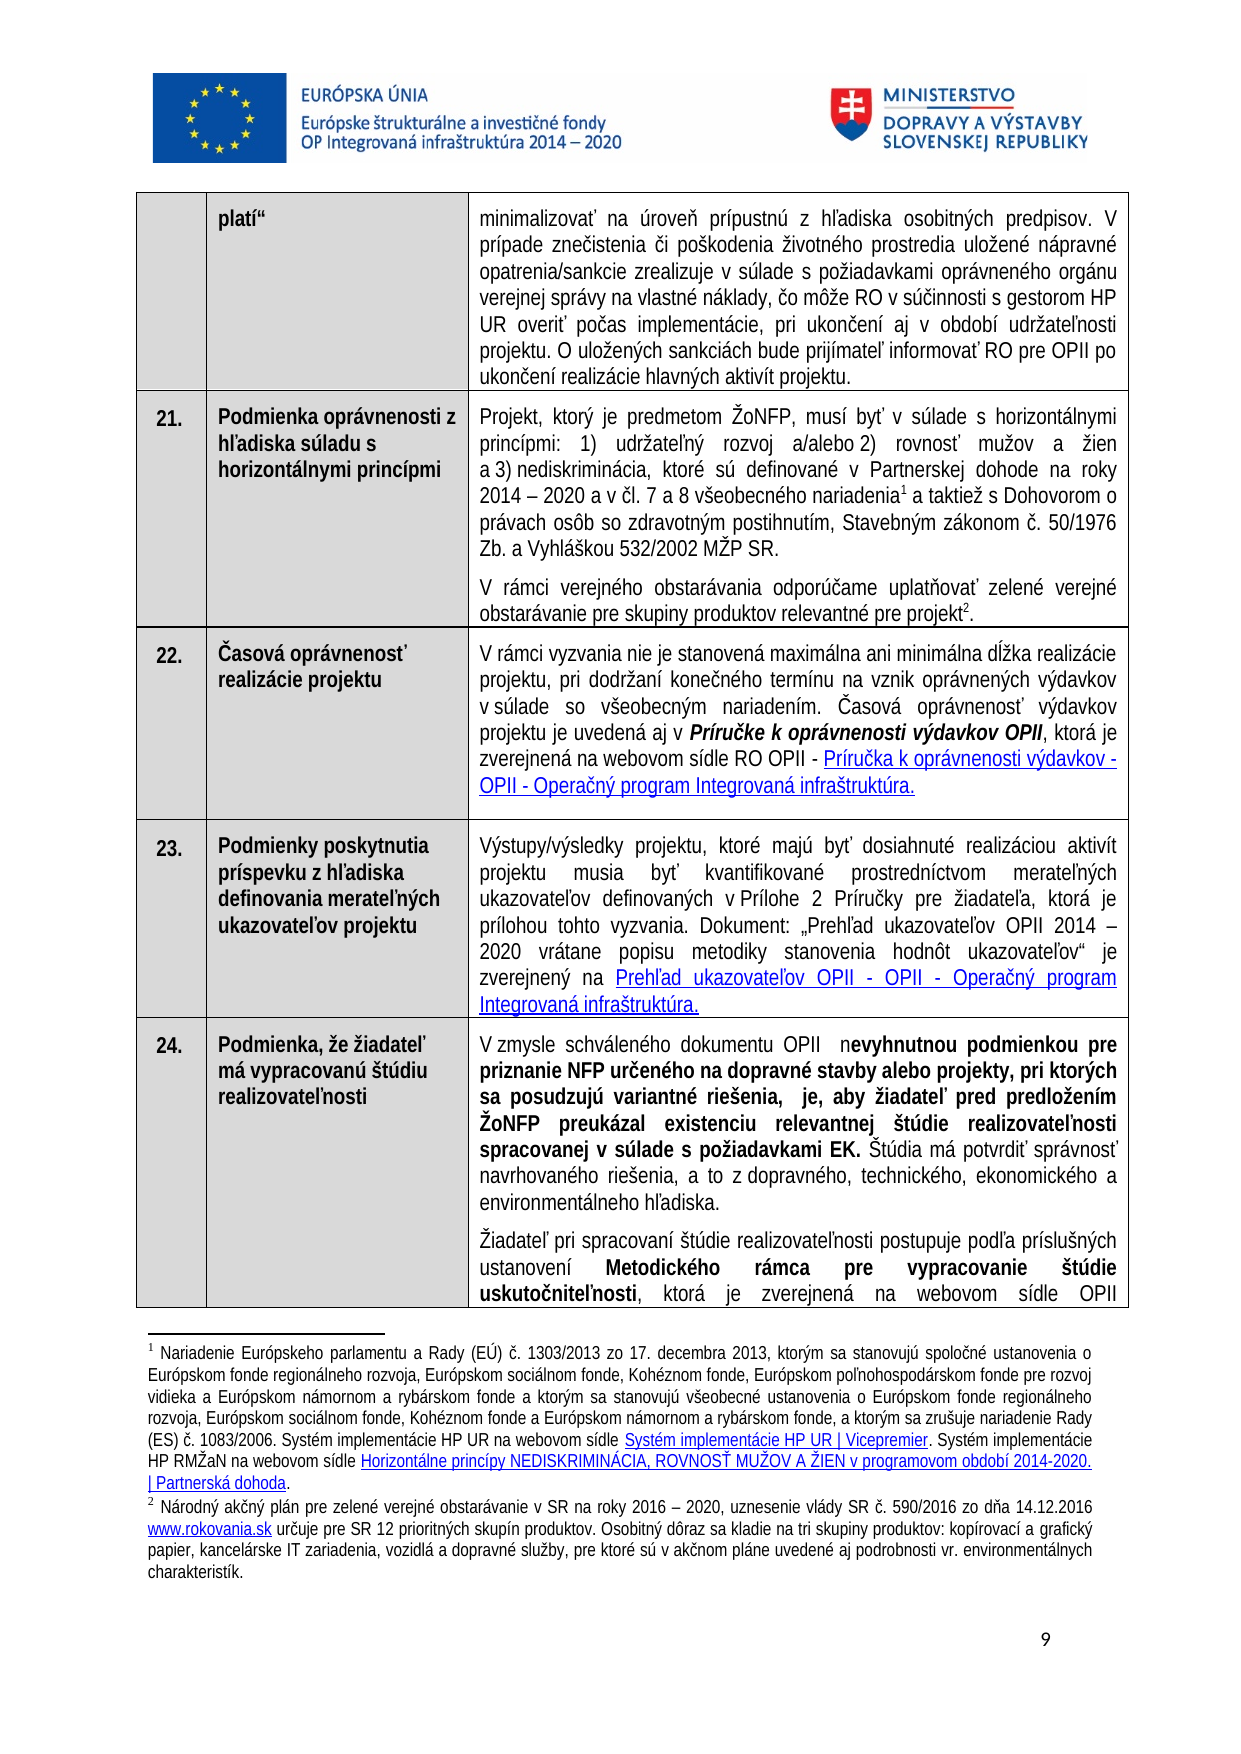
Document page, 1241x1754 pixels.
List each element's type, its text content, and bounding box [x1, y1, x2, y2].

table_cell [137, 628, 206, 819]
picture [152, 73, 1088, 163]
table_cell Podmienka oprávnenosti z hľadiska súladu s princípom „znečisťovateľ platí“ [207, 193, 468, 389]
table_cell [137, 820, 206, 1017]
table_cell [137, 193, 206, 389]
table_cell [137, 391, 206, 626]
table_cell Časová oprávnenosť realizácie projektu [207, 628, 468, 819]
table_cell [137, 1018, 206, 1307]
table_cell Výstupy/výsledky projektu, ktoré majú byť dosiahnuté realizáciou aktivít projektu musia byť kvantifikované prostredníctvom merateľných ukazovateľov definovaných v Prílohe 2 Príručky pre žiadateľa, ktorá je prílohou tohto vyzvania. Dokument: „Prehľad ukazovateľov OPII 2014 – 2020 vrátane popisu metodiky stanovenia hodnôt ukazovateľov“ je zverejnený na Prehľad ukazovateľov OPII - OPII - Operačný program Integrovaná infraštruktúra. [469, 820, 1128, 1017]
table_cell V rámci vyzvania nie je stanovená maximálna ani minimálna dĺžka realizácie projektu, pri dodržaní konečného termínu na vznik oprávnených výdavkov v súlade so všeobecným nariadením. Časová oprávnenosť výdavkov projektu je uvedená aj v Príručke k oprávnenosti výdavkov OPII, ktorá je zverejnená na webovom sídle RO OPII - Príručka k oprávnenosti výdavkov - OPII - Operačný program Integrovaná infraštruktúra. [469, 628, 1128, 819]
table_cell Podmienka, že žiadateľ má vypracovanú štúdiu realizovateľnosti [207, 1018, 468, 1307]
table_cell Podmienky poskytnutia príspevku z hľadiska definovania merateľných ukazovateľov projektu [207, 820, 468, 1017]
table_cell Projekt, ktorý je predmetom ŽoNFP, musí byť v súlade s horizontálnymi princípmi: 1) udržateľný rozvoj a/alebo 2) rovnosť mužov a žien a 3) nediskriminácia, ktoré sú definované v Partnerskej dohode na roky 2014 – 2020 a v čl. 7 a 8 všeobecného nariadenia a taktiež s Dohovorom o právach osôb so zdravotným postihnutím, Stavebným zákonom č. 50/1976 Zb. a Vyhláškou 532/2002 MŽP SR. V rámci verejného obstarávania odporúčame uplatňovať zelené verejné obstarávanie pre skupiny produktov relevantné pre projekt. [469, 391, 1128, 626]
table_cell Podmienka oprávnenosti z hľadiska súladu s horizontálnymi princípmi [207, 391, 468, 626]
